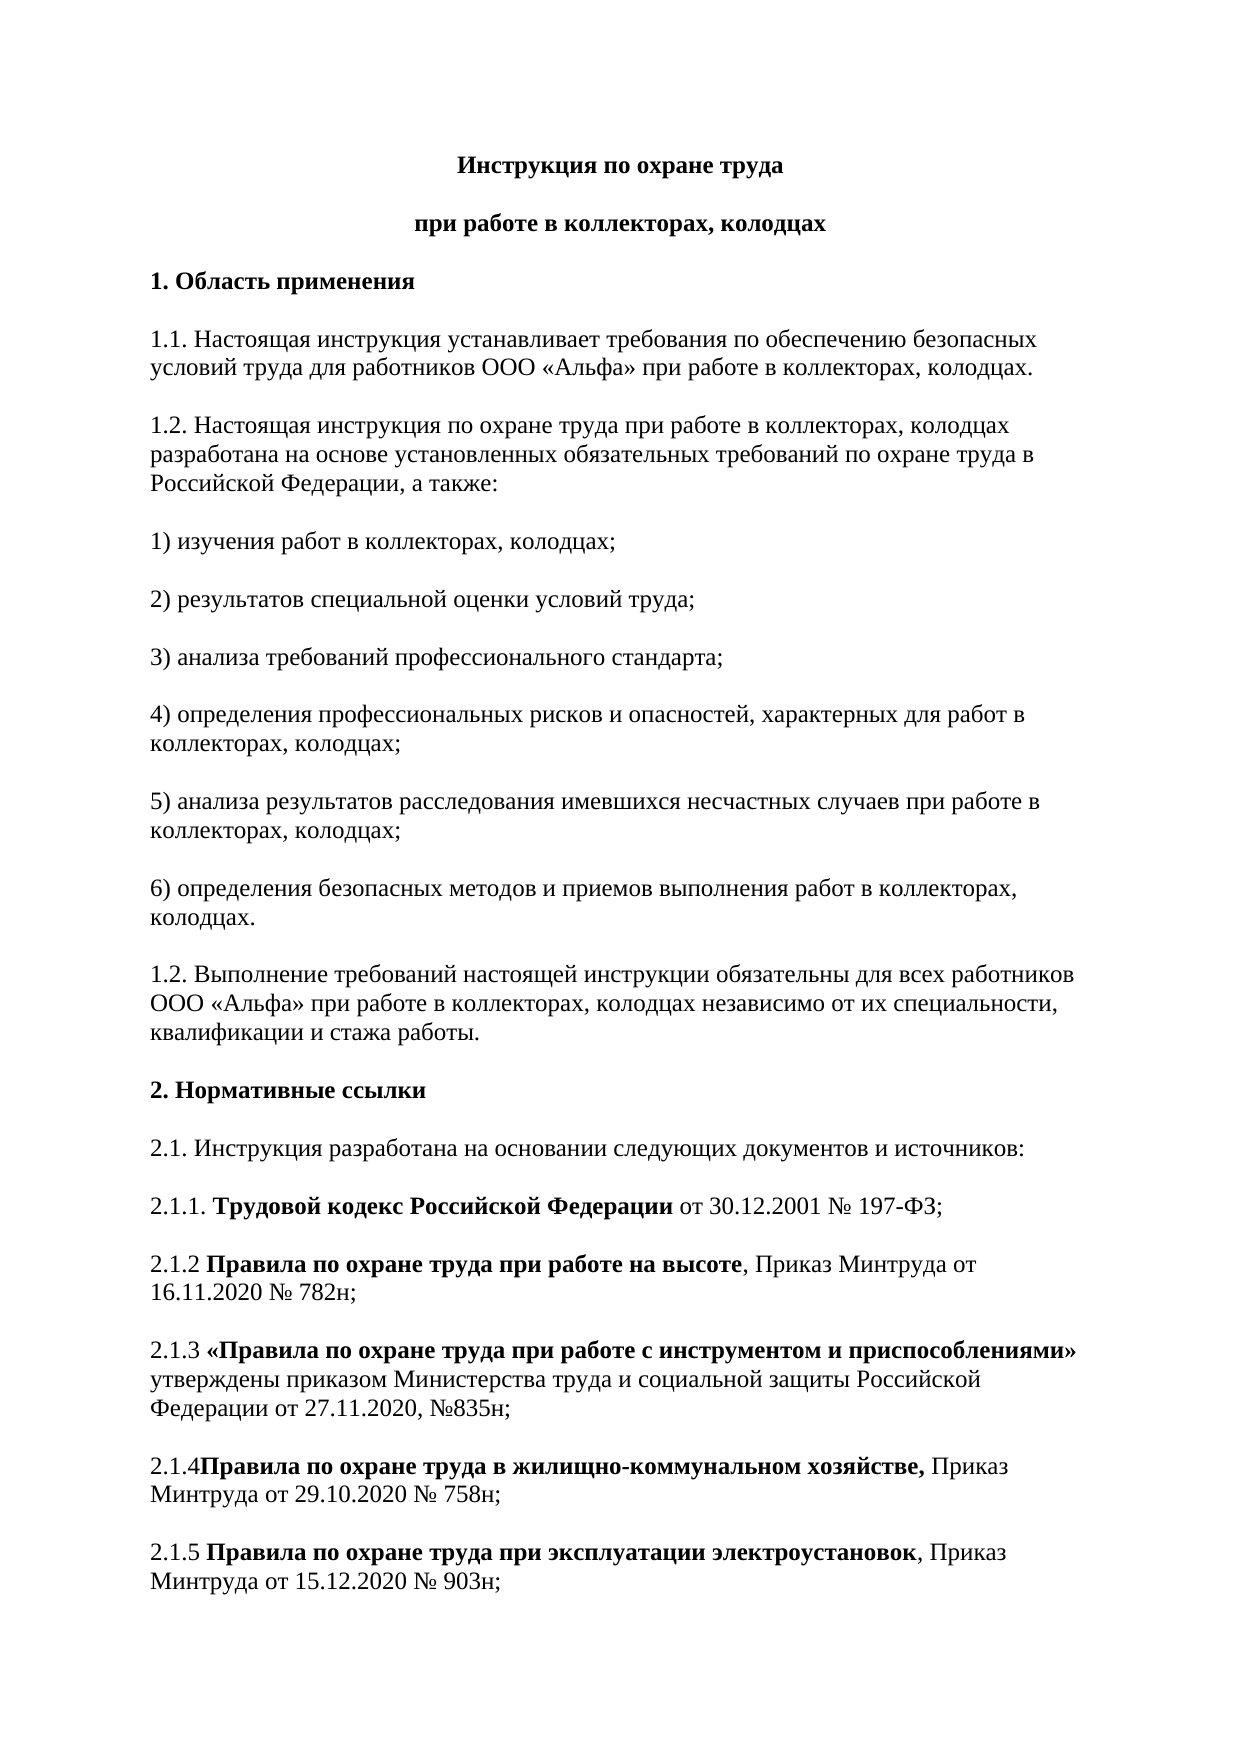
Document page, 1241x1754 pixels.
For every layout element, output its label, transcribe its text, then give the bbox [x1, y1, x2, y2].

text при работе в коллекторах, колодцах [150, 208, 1090, 237]
text Инструкция по охране труда [150, 150, 1090, 179]
text 1.1. Настоящая инструкция устанавливает требования по обеспечению безопасных условий труда для работников ООО «Альфа» при работе в коллекторах, колодцах. [150, 324, 1090, 381]
text 1) изучения работ в коллекторах, колодцах; [150, 526, 1090, 554]
text 2) результатов специальной оценки условий труда; [150, 584, 1090, 612]
text 1.2. Настоящая инструкция по охране труда при работе в коллекторах, колодцах разработана на основе установленных обязательных требований по охране труда в Российской Федерации, а также: [150, 410, 1090, 497]
text 2.1.2 Правила по охране труда при работе на высоте, Приказ Минтруда от 16.11.2020 № 782н; [150, 1249, 1090, 1306]
text 2.1.1. Трудовой кодекс Российской Федерации от 30.12.2001 № 197-ФЗ; [150, 1191, 1090, 1219]
text 2.1. Инструкция разработана на основании следующих документов и источников: [150, 1133, 1090, 1162]
text 2.1.5 Правила по охране труда при эксплуатации электроустановок, Приказ Минтруда от 15.12.2020 № 903н; [150, 1537, 1090, 1595]
text 1. Область применения [150, 266, 1090, 294]
text 2.1.4Правила по охране труда в жилищно-коммунальном хозяйстве, Приказ Минтруда от 29.10.2020 № 758н; [150, 1451, 1090, 1508]
text 4) определения профессиональных рисков и опасностей, характерных для работ в коллекторах, колодцах; [150, 699, 1090, 757]
text 2.1.3 «Правила по охране труда при работе с инструментом и приспособлениями» утверждены приказом Министерства труда и социальной защиты Российской Федерации от 27.11.2020, №835н; [150, 1335, 1090, 1422]
text 6) определения безопасных методов и приемов выполнения работ в коллекторах, колодцах. [150, 873, 1090, 930]
text 3) анализа требований профессионального стандарта; [150, 642, 1090, 670]
text 5) анализа результатов расследования имевшихся несчастных случаев при работе в коллекторах, колодцах; [150, 786, 1090, 844]
text 1.2. Выполнение требований настоящей инструкции обязательны для всех работников ООО «Альфа» при работе в коллекторах, колодцах независимо от их специальности, квалификации и стажа работы. [150, 959, 1090, 1046]
text 2. Нормативные ссылки [150, 1075, 1090, 1104]
